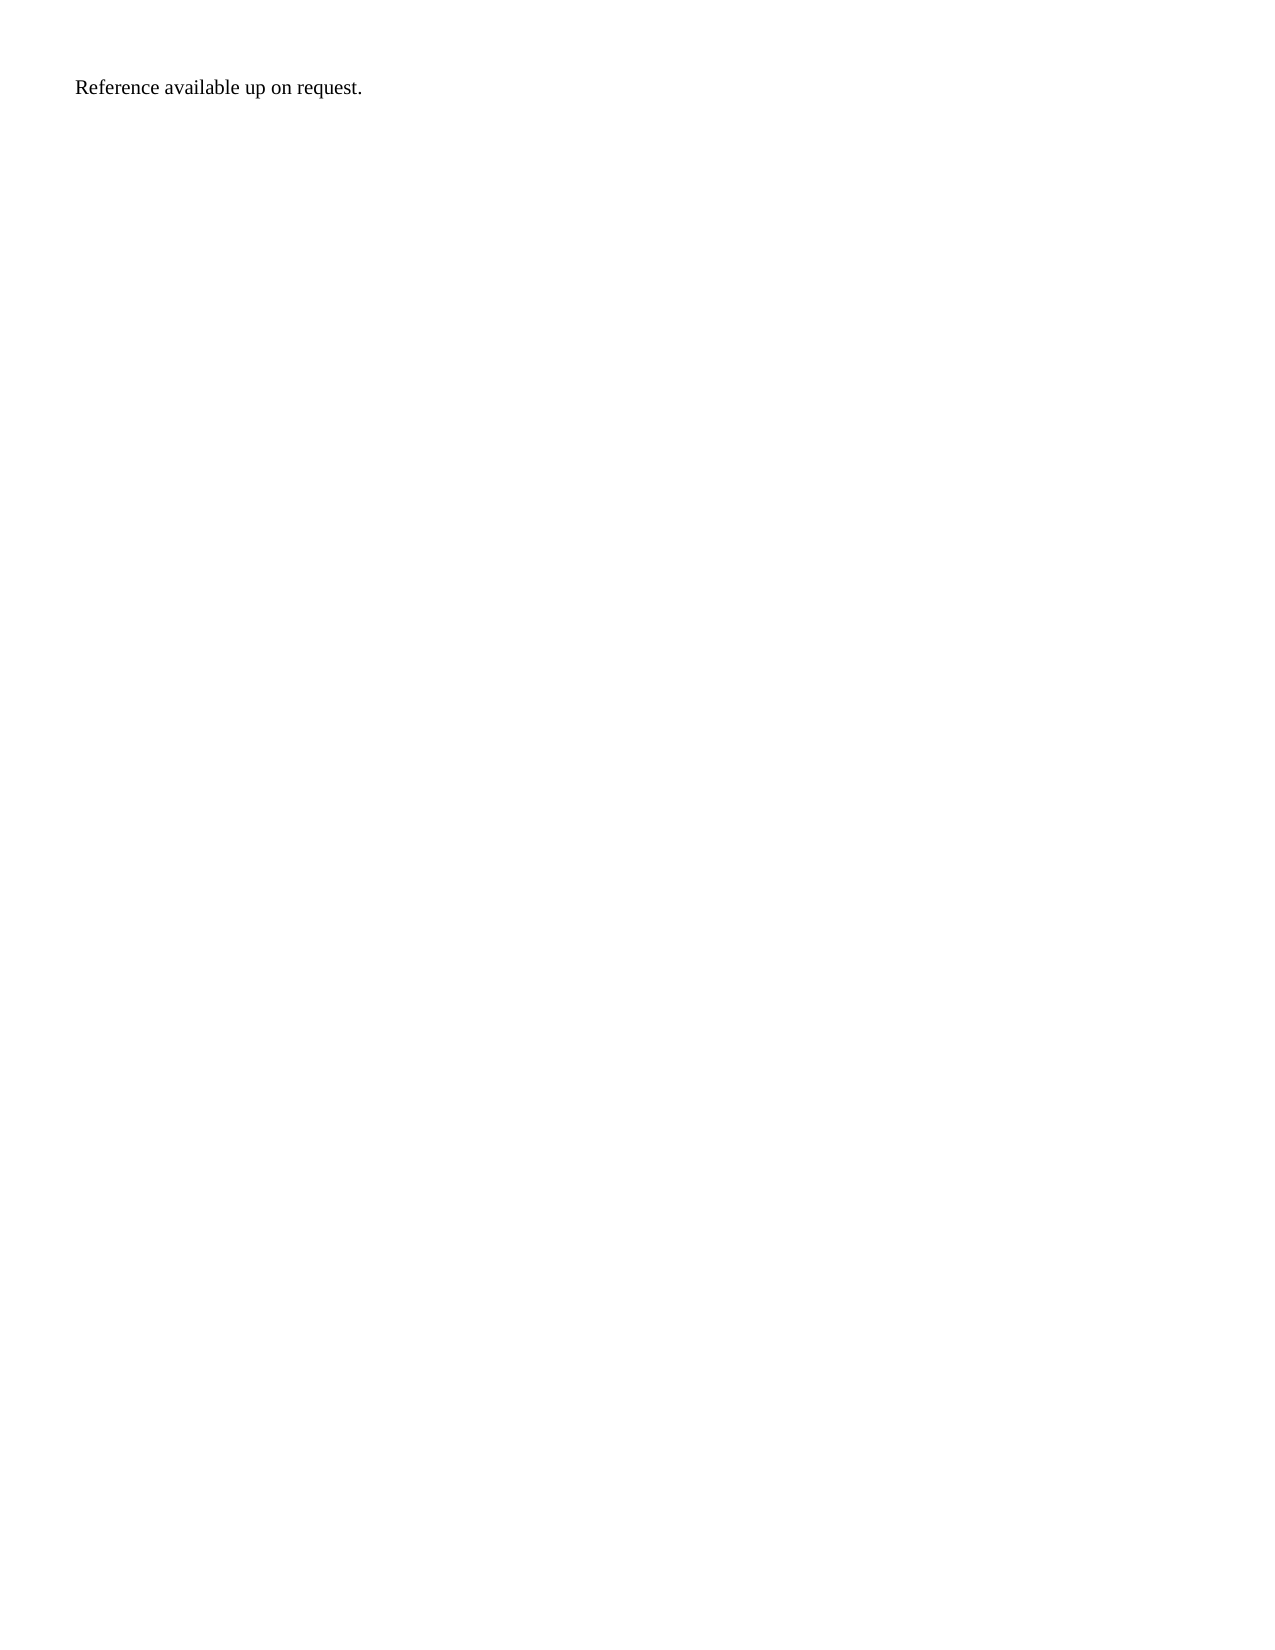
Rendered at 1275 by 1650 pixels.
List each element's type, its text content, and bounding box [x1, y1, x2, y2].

text Reference available up on request. [75, 75, 1200, 99]
